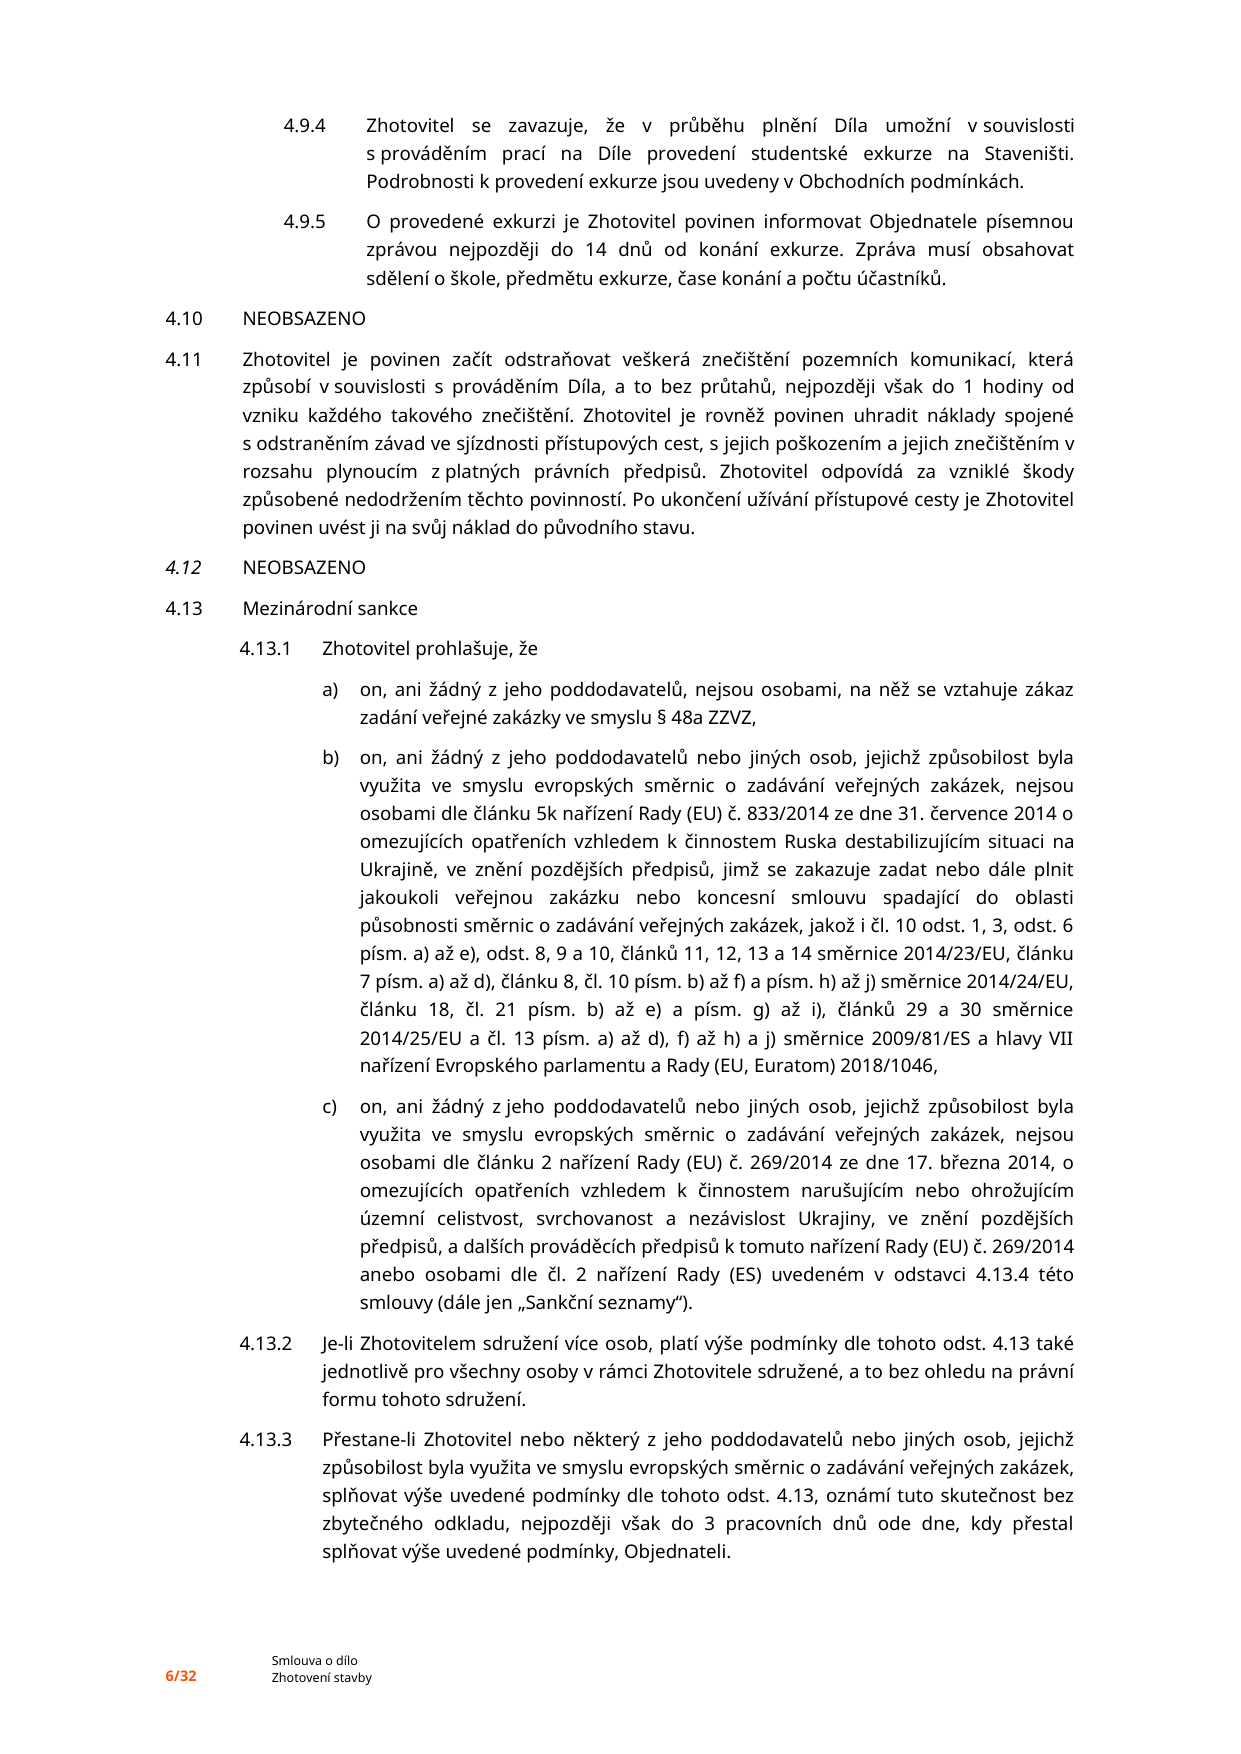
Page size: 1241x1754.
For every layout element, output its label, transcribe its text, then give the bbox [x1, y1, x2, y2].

list O provedené exkurzi je Zhotovitel povinen informovat Objednatele písemnou zprávou nejpozději do 14 dnů od konání exkurze. Zpráva musí obsahovat sdělení o škole, předmětu exkurze, čase konání a počtu účastníků. [283, 209, 1075, 290]
list Je-li Zhotovitelem sdružení více osob, platí výše podmínky dle tohoto odst. 4.13 také jednotlivě pro všechny osoby v rámci Zhotovitele sdružené, a to bez ohledu na právní formu tohoto sdružení. [239, 1330, 1075, 1412]
list NEOBSAZENO [165, 554, 1075, 580]
list Zhotovitel se zavazuje, že v průběhu plnění Díla umožní v souvislosti s prováděním prací na Díle provedení studentské exkurze na Staveništi. Podrobnosti k provedení exkurze jsou uvedeny v Obchodních podmínkách. [283, 112, 1075, 194]
list on, ani žádný z jeho poddodavatelů, nejsou osobami, na něž se vztahuje zákaz zadání veřejné zakázky ve smyslu § 48a ZZVZ, [322, 676, 1075, 729]
list Zhotovitel prohlašuje, že [239, 636, 1075, 661]
list Přestane-li Zhotovitel nebo některý z jeho poddodavatelů nebo jiných osob, jejichž způsobilost byla využita ve smyslu evropských směrnic o zadávání veřejných zakázek, splňovat výše uvedené podmínky dle tohoto odst. 4.13, oznámí tuto skutečnost bez zbytečného odkladu, nejpozději však do 3 pracovních dnů ode dne, kdy přestal splňovat výše uvedené podmínky, Objednateli. [239, 1427, 1075, 1564]
list Mezinárodní sankce [165, 595, 1075, 621]
list Zhotovitel je povinen začít odstraňovat veškerá znečištění pozemních komunikací, která způsobí v souvislosti s prováděním Díla, a to bez průtahů, nejpozději však do 1 hodiny od vzniku každého takového znečištění. Zhotovitel je rovněž povinen uhradit náklady spojené s odstraněním závad ve sjízdnosti přístupových cest, s jejich poškozením a jejich znečištěním v rozsahu plynoucím z platných právních předpisů. Zhotovitel odpovídá za vzniklé škody způsobené nedodržením těchto povinností. Po ukončení užívání přístupové cesty je Zhotovitel povinen uvést ji na svůj náklad do původního stavu. [165, 346, 1075, 539]
list on, ani žádný z jeho poddodavatelů nebo jiných osob, jejichž způsobilost byla využita ve smyslu evropských směrnic o zadávání veřejných zakázek, nejsou osobami dle článku 2 nařízení Rady (EU) č. 269/2014 ze dne 17. března 2014, o omezujících opatřeních vzhledem k činnostem narušujícím nebo ohrožujícím územní celistvost, svrchovanost a nezávislost Ukrajiny, ve znění pozdějších předpisů, a dalších prováděcích předpisů k tomuto nařízení Rady (EU) č. 269/2014 anebo osobami dle čl. 2 nařízení Rady (ES) uvedeném v odstavci 4.13.4 této smlouvy (dále jen „Sankční seznamy“). [322, 1093, 1075, 1315]
list on, ani žádný z jeho poddodavatelů nebo jiných osob, jejichž způsobilost byla využita ve smyslu evropských směrnic o zadávání veřejných zakázek, nejsou osobami dle článku 5k nařízení Rady (EU) č. 833/2014 ze dne 31. července 2014 o omezujících opatřeních vzhledem k činnostem Ruska destabilizujícím situaci na Ukrajině, ve znění pozdějších předpisů, jimž se zakazuje zadat nebo dále plnit jakoukoli veřejnou zakázku nebo koncesní smlouvu spadající do oblasti působnosti směrnic o zadávání veřejných zakázek, jakož i čl. 10 odst. 1, 3, odst. 6 písm. a) až e), odst. 8, 9 a 10, článků 11, 12, 13 a 14 směrnice 2014/23/EU, článku 7 písm. a) až d), článku 8, čl. 10 písm. b) až f) a písm. h) až j) směrnice 2014/24/EU, článku 18, čl. 21 písm. b) až e) a písm. g) až i), článků 29 a 30 směrnice 2014/25/EU a čl. 13 písm. a) až d), f) až h) a j) směrnice 2009/81/ES a hlavy VII nařízení Evropského parlamentu a Rady (EU, Euratom) 2018/1046, [322, 744, 1075, 1078]
list NEOBSAZENO [165, 305, 1075, 331]
